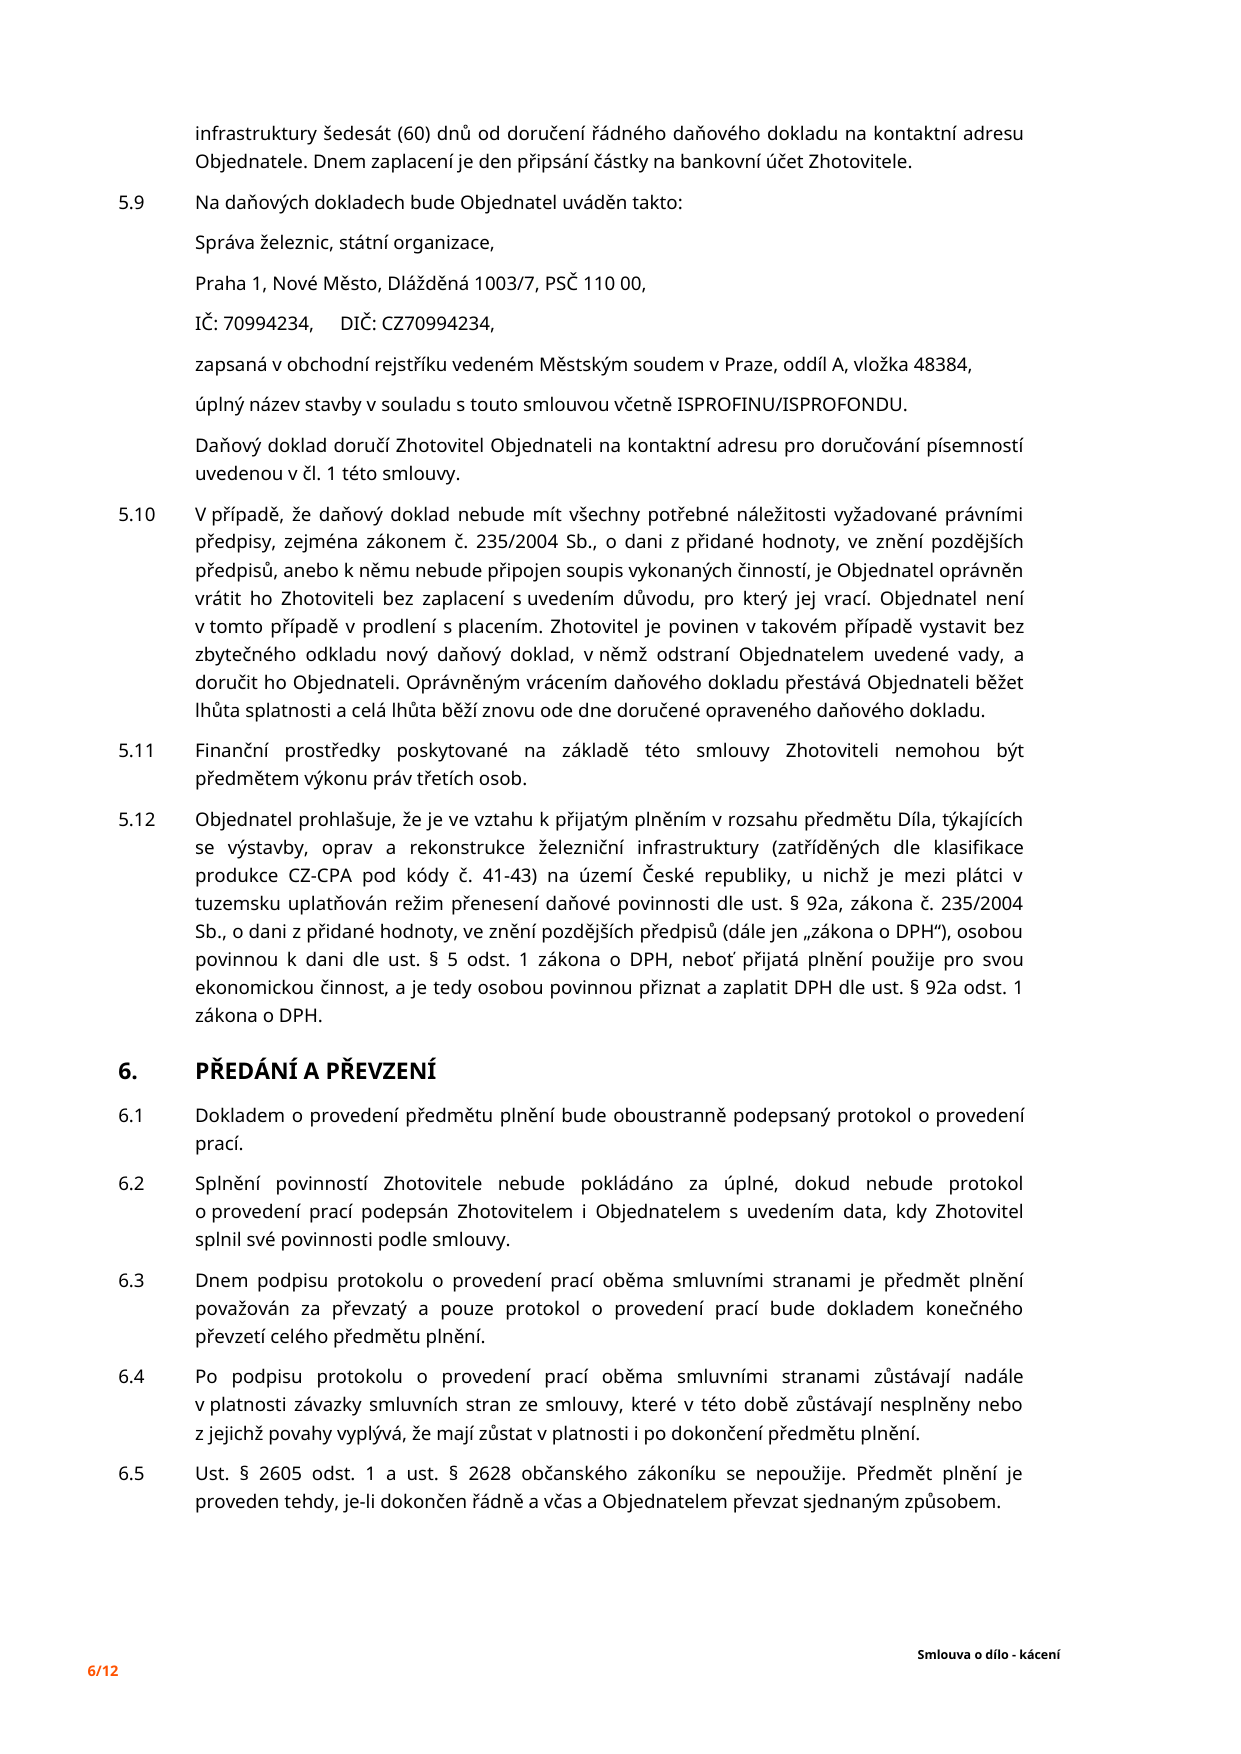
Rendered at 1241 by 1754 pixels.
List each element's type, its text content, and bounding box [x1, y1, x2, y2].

text Ust. § 2605 odst. 1 a ust. § 2628 občanského zákoníku se nepoužije. Předmět plnění je proveden tehdy, je-li dokončen řádně a včas a Objednatelem převzat sjednaným způsobem. [118, 1460, 1024, 1514]
text Finanční prostředky poskytované na základě této smlouvy Zhotoviteli nemohou být předmětem výkonu práv třetích osob. [118, 737, 1024, 791]
list úplný název stavby v souladu s touto smlouvou včetně ISPROFINU/ISPROFONDU. [195, 392, 1024, 417]
text Dnem podpisu protokolu o provedení prací oběma smluvními stranami je předmět plnění považován za převzatý a pouze protokol o provedení prací bude dokladem konečného převzetí celého předmětu plnění. [118, 1267, 1024, 1349]
list Správa železnic, státní organizace, [195, 230, 1024, 255]
text Dokladem o provedení předmětu plnění bude oboustranně podepsaný protokol o provedení prací. [118, 1102, 1024, 1156]
list Daňový doklad doručí Zhotovitel Objednateli na kontaktní adresu pro doručování písemností uvedenou v čl. 1 této smlouvy. [195, 432, 1024, 486]
list IČ: 70994234, DIČ: CZ70994234, [195, 311, 1024, 336]
list zapsaná v obchodní rejstříku vedeném Městským soudem v Praze, oddíl A, vložka 48384, [195, 351, 1024, 377]
list Praha 1, Nové Město, Dlážděná 1003/7, PSČ 110 00, [195, 270, 1024, 296]
text Na daňových dokladech bude Objednatel uváděn takto: [118, 189, 1024, 215]
text Objednatel prohlašuje, že je ve vztahu k přijatým plněním v rozsahu předmětu Díla, týkajících se výstavby, oprav a rekonstrukce železniční infrastruktury (zatříděných dle klasifikace produkce CZ-CPA pod kódy č. 41-43) na území České republiky, u nichž je mezi plátci v tuzemsku uplatňován režim přenesení daňové povinnosti dle ust. § 92a, zákona č. 235/2004 Sb., o dani z přidané hodnoty, ve znění pozdějších předpisů (dále jen „zákona o DPH“), osobou povinnou k dani dle ust. § 5 odst. 1 zákona o DPH, neboť přijatá plnění použije pro svou ekonomickou činnost, a je tedy osobou povinnou přiznat a zaplatit DPH dle ust. § 92a odst. 1 zákona o DPH. [118, 806, 1024, 1028]
text Splnění povinností Zhotovitele nebude pokládáno za úplné, dokud nebude protokol o provedení prací podepsán Zhotovitelem i Objednatelem s uvedením data, kdy Zhotovitel splnil své povinnosti podle smlouvy. [118, 1171, 1024, 1252]
text předání a převzení [118, 1055, 1024, 1086]
text V případě, že daňový doklad nebude mít všechny potřebné náležitosti vyžadované právními předpisy, zejména zákonem č. 235/2004 Sb., o dani z přidané hodnoty, ve znění pozdějších předpisů, anebo k němu nebude připojen soupis vykonaných činností, je Objednatel oprávněn vrátit ho Zhotoviteli bez zaplacení s uvedením důvodu, pro který jej vrací. Objednatel není v tomto případě v prodlení s placením. Zhotovitel je povinen v takovém případě vystavit bez zbytečného odkladu nový daňový doklad, v němž odstraní Objednatelem uvedené vady, a doručit ho Objednateli. Oprávněným vrácením daňového dokladu přestává Objednateli běžet lhůta splatnosti a celá lhůta běží znovu ode dne doručené opraveného daňového dokladu. [118, 501, 1024, 722]
text Po podpisu protokolu o provedení prací oběma smluvními stranami zůstávají nadále v platnosti závazky smluvních stran ze smlouvy, které v této době zůstávají nesplněny nebo z jejichž povahy vyplývá, že mají zůstat v platnosti i po dokončení předmětu plnění. [118, 1364, 1024, 1445]
